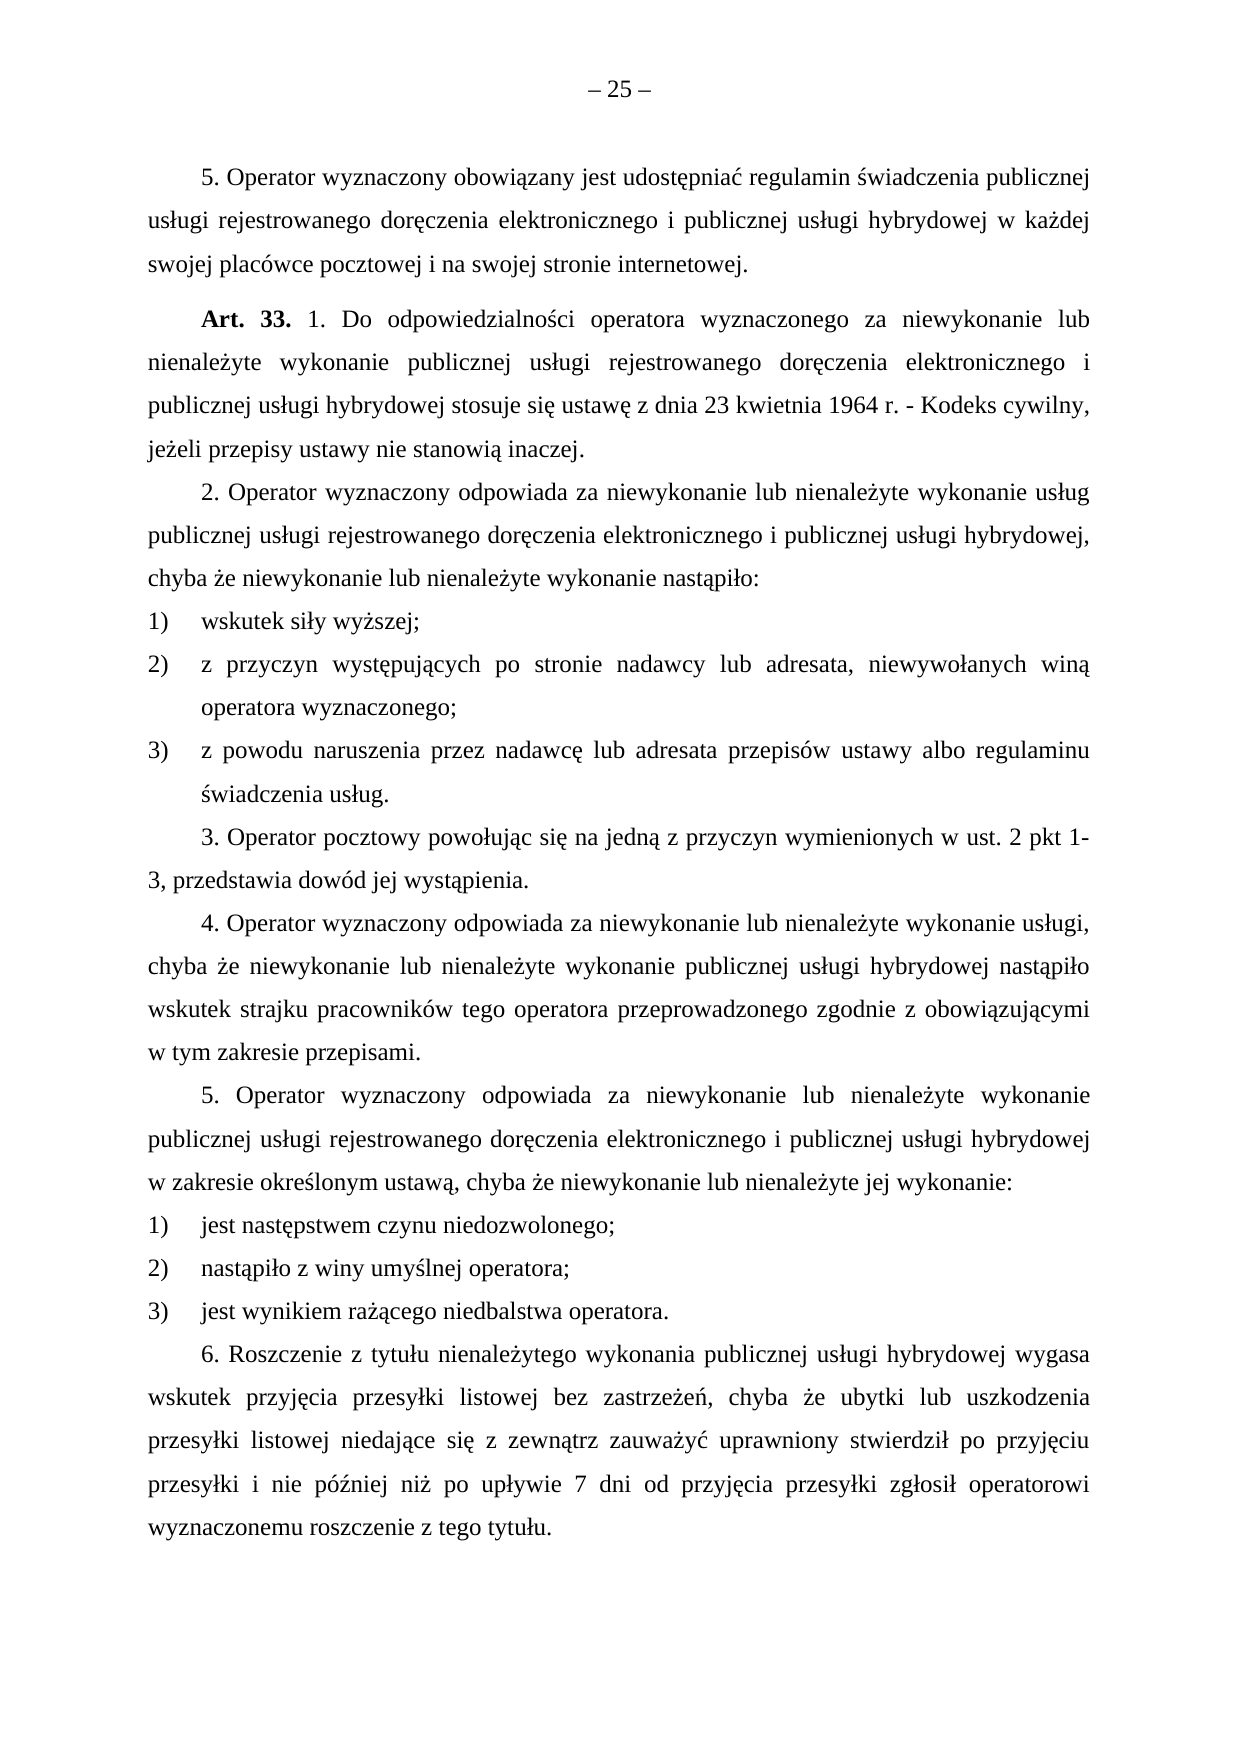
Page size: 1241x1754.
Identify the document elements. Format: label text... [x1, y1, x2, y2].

text 6. Roszczenie z tytułu nienależytego wykonania publicznej usługi hybrydowej wygasa wskutek przyjęcia przesyłki listowej bez zastrzeżeń, chyba że ubytki lub uszkodzenia przesyłki listowej niedające się z zewnątrz zauważyć uprawniony stwierdził po przyjęciu przesyłki i nie później niż po upływie 7 dni od przyjęcia przesyłki zgłosił operatorowi wyznaczonemu roszczenie z tego tytułu. [148, 1339, 1091, 1541]
text 4. Operator wyznaczony odpowiada za niewykonanie lub nienależyte wykonanie usługi, chyba że niewykonanie lub nienależyte wykonanie publicznej usługi hybrydowej nastąpiło wskutek strajku pracowników tego operatora przeprowadzonego zgodnie z obowiązującymi w tym zakresie przepisami. [148, 908, 1091, 1066]
text 2. Operator wyznaczony odpowiada za niewykonanie lub nienależyte wykonanie usług publicznej usługi rejestrowanego doręczenia elektronicznego i publicznej usługi hybrydowej, chyba że niewykonanie lub nienależyte wykonanie nastąpiło: [148, 477, 1091, 592]
text 3. Operator pocztowy powołując się na jedną z przyczyn wymienionych w ust. 2 pkt 1-3, przedstawia dowód jej wystąpienia. [148, 822, 1091, 894]
text 2) nastąpiło z winy umyślnej operatora; [148, 1253, 1091, 1282]
text 2) z przyczyn występujących po stronie nadawcy lub adresata, niewywołanych winą operatora wyznaczonego; [148, 649, 1091, 721]
text 3) jest wynikiem rażącego niedbalstwa operatora. [148, 1296, 1091, 1325]
text 5. Operator wyznaczony odpowiada za niewykonanie lub nienależyte wykonanie publicznej usługi rejestrowanego doręczenia elektronicznego i publicznej usługi hybrydowej w zakresie określonym ustawą, chyba że niewykonanie lub nienależyte jej wykonanie: [148, 1081, 1091, 1196]
text 1) wskutek siły wyższej; [148, 606, 1091, 635]
text 3) z powodu naruszenia przez nadawcę lub adresata przepisów ustawy albo regulaminu świadczenia usług. [148, 736, 1091, 807]
text Art. 33. 1. Do odpowiedzialności operatora wyznaczonego za niewykonanie lub nienależyte wykonanie publicznej usługi rejestrowanego doręczenia elektronicznego i publicznej usługi hybrydowej stosuje się ustawę z dnia 23 kwietnia 1964 r. - Kodeks cywilny, jeżeli przepisy ustawy nie stanowią inaczej. [148, 304, 1091, 462]
text 5. Operator wyznaczony obowiązany jest udostępniać regulamin świadczenia publicznej usługi rejestrowanego doręczenia elektronicznego i publicznej usługi hybrydowej w każdej swojej placówce pocztowej i na swojej stronie internetowej. [148, 162, 1091, 277]
text 1) jest następstwem czynu niedozwolonego; [148, 1210, 1091, 1239]
